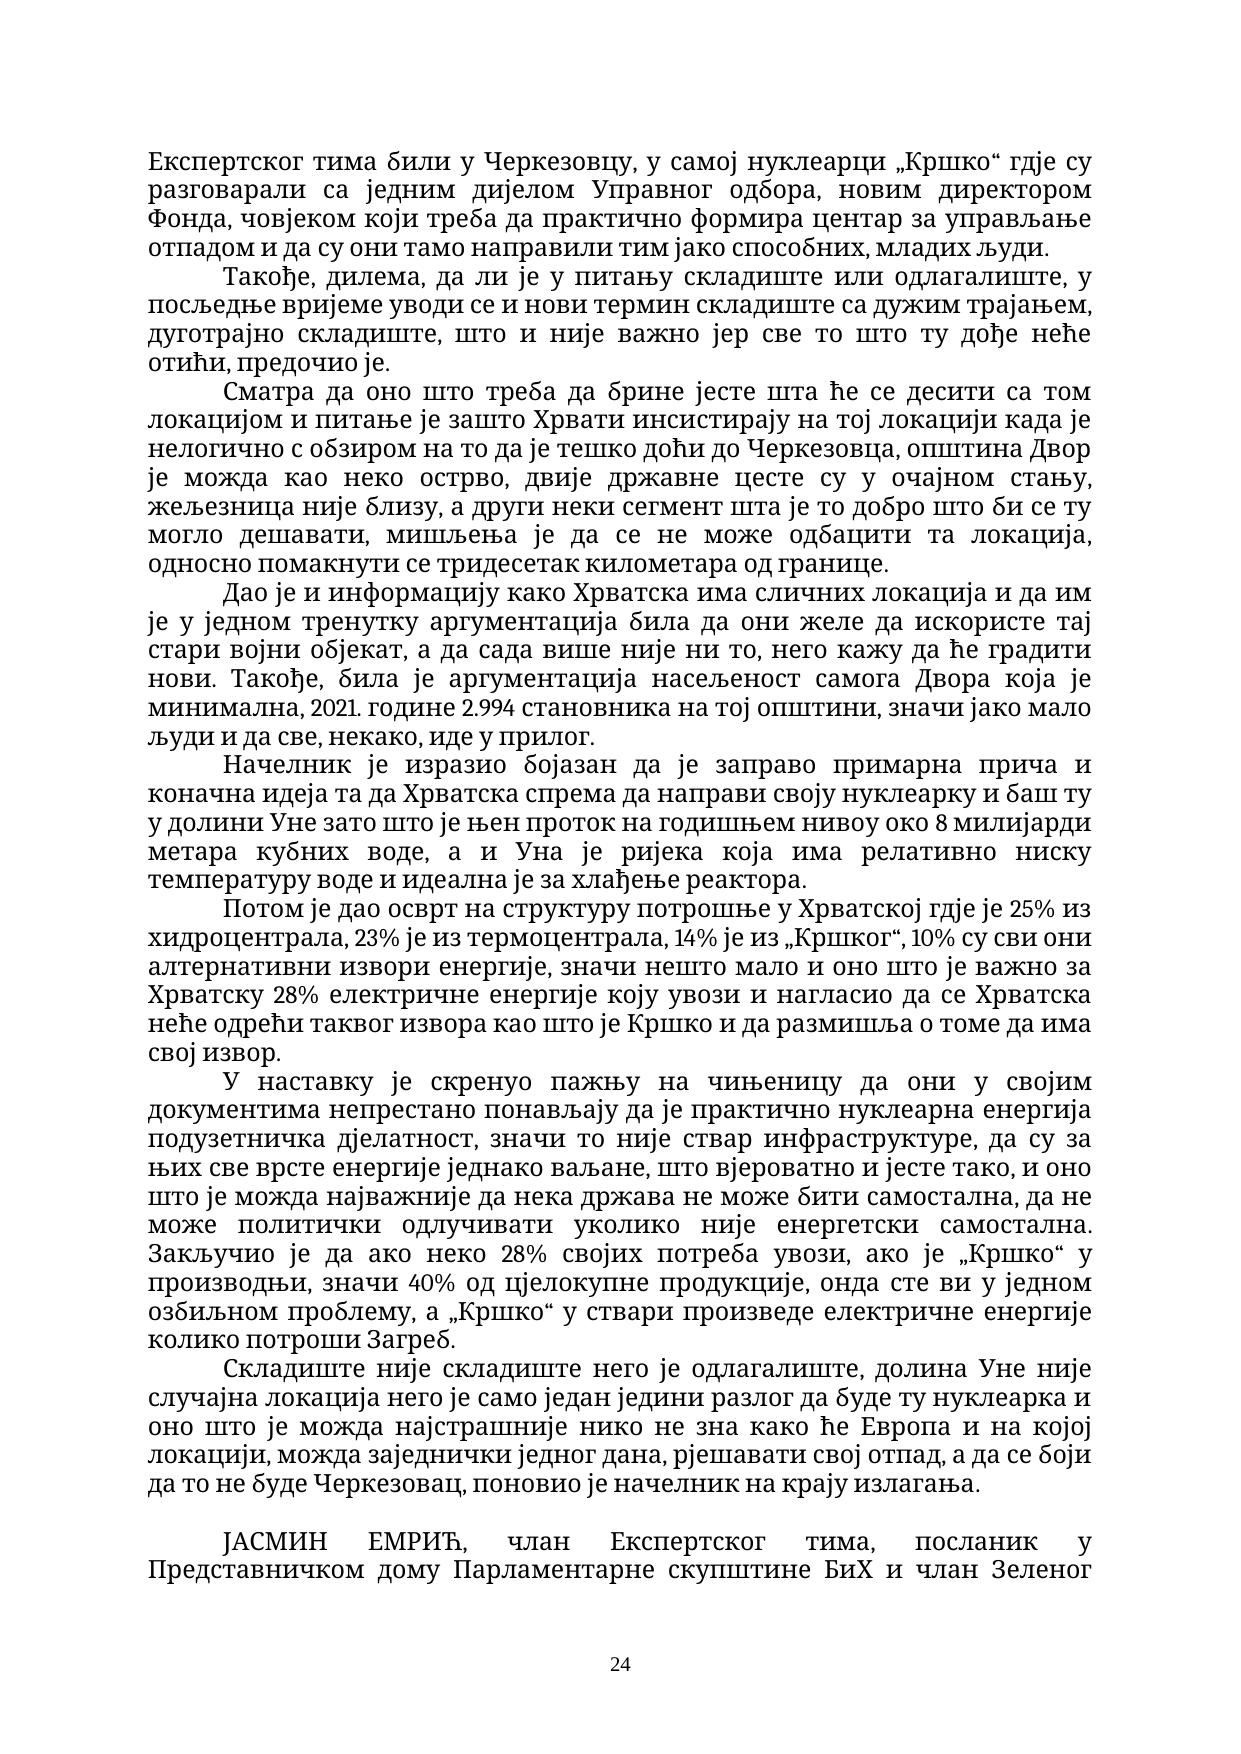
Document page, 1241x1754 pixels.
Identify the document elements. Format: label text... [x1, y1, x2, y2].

text Складиште није складиште него је одлагалиште, долина Уне није случајна локација него је само један једини разлог да буде ту нуклеарка и оно што је можда најстрашније нико не зна како ће Европа и на којој локацији, можда заједнички једног дана, рјешавати свој отпад, а да се боји да то не буде Черкезовац, поновио је начелник на крају излагања. [148, 1355, 1093, 1499]
text Начелник је изразио бојазан да је заправо примарна прича и коначна идеја та да Хрватска спрема да направи своју нуклеарку и баш ту у долини Уне зато што је њен проток на годишњем нивоу око 8 милијарди метара кубних воде, а и Уна је ријека која има релативно ниску температуру воде и идеална је за хлађење реактора. [148, 751, 1093, 895]
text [148, 1528, 1093, 1585]
text У наставку је скренуо пажњу на чињеницу да они у својим документима непрестано понављају да је практично нуклеарна енергија подузетничка дјелатност, значи то није ствар инфраструктуре, да су за њих све врсте енергије једнако ваљане, што вјероватно и јесте тако, и оно што је можда најважније да нека држава не може бити самостална, да не може политички одлучивати уколико није енергетски самостална. Закључио је да ако неко 28% својих потреба увози, ако је „Кршко“ у производњи, значи 40% од цјелокупне продукције, онда сте ви у једном озбиљном проблему, а „Кршко“ у ствари произведе електричне енергије колико потроши Загреб. [148, 1068, 1093, 1355]
text Сматра да оно што треба да брине јесте шта ће се десити са том локацијом и питање је зашто Хрвати инсистирају на тој локацији када је нелогично с обзиром на то да је тешко доћи до Черкезовца, општина Двор је можда као неко острво, двије државне цесте су у очајном стању, жељезница није близу, а други неки сегмент шта је то добро што би се ту могло дешавати, мишљења је да се не може одбацити та локација, односно помакнути се тридесетак километара од границе. [148, 378, 1093, 579]
text Дао је и информацију како Хрватска има сличних локација и да им је у једном тренутку аргументација била да они желе да искористе тај стари војни објекат, а да сада више није ни то, него кажу да ће градити нови. Такође, била је аргументација насељеност самога Двора која је минимална, 2021. године 2.994 становника на тој општини, значи јако мало људи и да све, некако, иде у прилог. [148, 579, 1093, 751]
text Такође, дилема, да ли је у питању складиште или одлагалиште, у посљедње вријеме уводи се и нови термин складиште са дужим трајањем, дуготрајно складиште, што и није важно јер све то што ту дође неће отићи, предочио је. [148, 263, 1093, 378]
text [148, 148, 1093, 263]
text Потом је дао осврт на структуру потрошње у Хрватској гдје је 25% из хидроцентрала, 23% је из термоцентрала, 14% је из „Кршког“, 10% су сви они алтернативни извори енергије, значи нешто мало и оно што је важно за Хрватску 28% електричне енергије коју увози и нагласио да се Хрватска неће одрећи таквог извора као што је Кршко и да размишља о томе да има свој извор. [148, 895, 1093, 1068]
